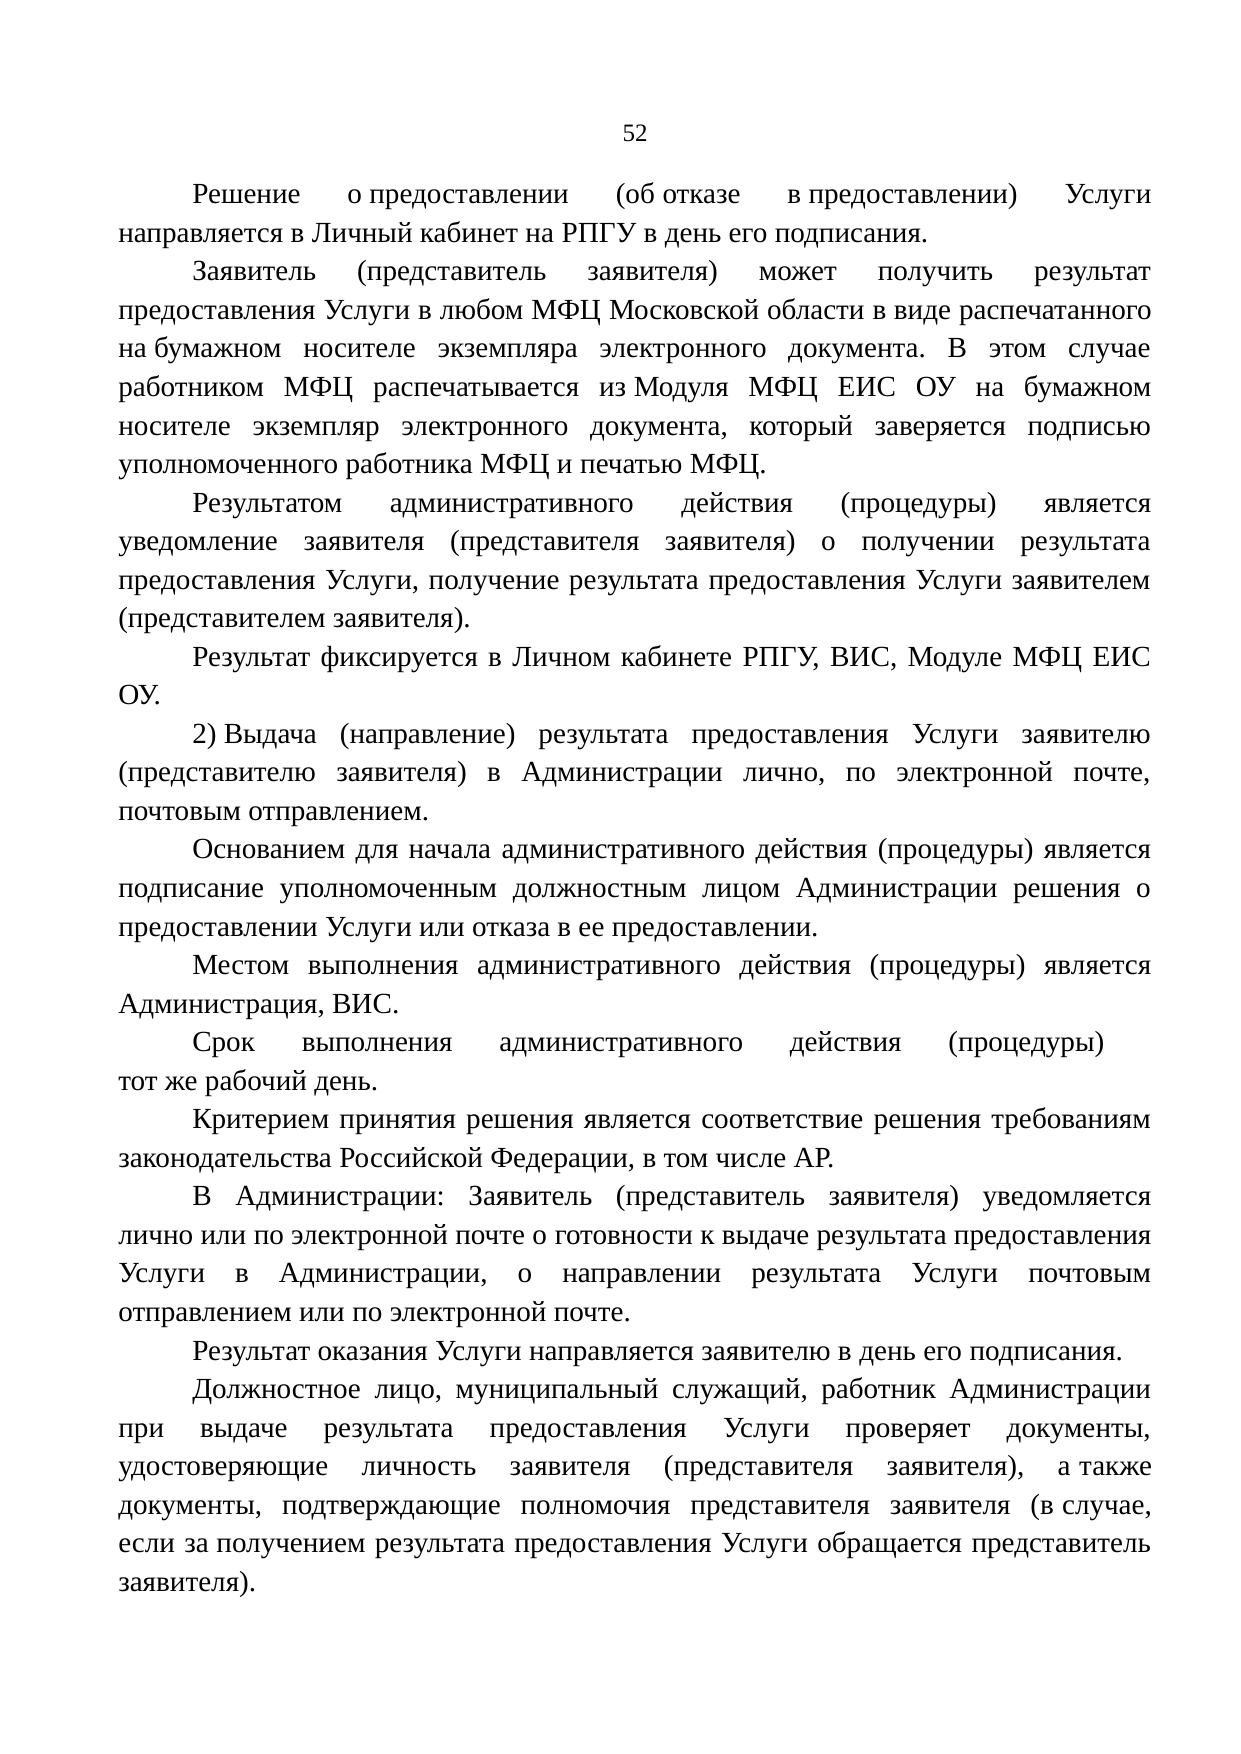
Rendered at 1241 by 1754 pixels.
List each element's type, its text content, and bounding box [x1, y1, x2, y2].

text 2) Выдача (направление) результата предоставления Услуги заявителю (представителю заявителя) в Администрации лично, по электронной почте, почтовым отправлением. [118, 716, 1152, 827]
text Должностное лицо, муниципальный служащий, работник Администрации при выдаче результата предоставления Услуги проверяет документы, удостоверяющие личность заявителя (представителя заявителя), а также документы, подтверждающие полномочия представителя заявителя (в случае, если за получением результата предоставления Услуги обращается представитель заявителя). [118, 1371, 1152, 1597]
text Результат фиксируется в Личном кабинете РПГУ, ВИС, Модуле МФЦ ЕИС ОУ. [118, 639, 1152, 711]
text Решение о предоставлении (об отказе в предоставлении) Услуги направляется в Личный кабинет на РПГУ в день его подписания. [118, 176, 1152, 248]
text Результатом административного действия (процедуры) является уведомление заявителя (представителя заявителя) о получении результата предоставления Услуги, получение результата предоставления Услуги заявителем (представителем заявителя). [118, 485, 1152, 634]
text Основанием для начала административного действия (процедуры) является подписание уполномоченным должностным лицом Администрации решения о предоставлении Услуги или отказа в ее предоставлении. [118, 832, 1152, 942]
text Срок выполнения административного действия (процедуры) тот же рабочий день. [118, 1024, 1152, 1096]
text В Администрации: Заявитель (представитель заявителя) уведомляется лично или по электронной почте о готовности к выдаче результата предоставления Услуги в Администрации, о направлении результата Услуги почтовым отправлением или по электронной почте. [118, 1178, 1152, 1328]
text Критерием принятия решения является соответствие решения требованиям законодательства Российской Федерации, в том числе АР. [118, 1101, 1152, 1173]
text Заявитель (представитель заявителя) может получить результат предоставления Услуги в любом МФЦ Московской области в виде распечатанного на бумажном носителе экземпляра электронного документа. В этом случае работником МФЦ распечатывается из Модуля МФЦ ЕИС ОУ на бумажном носителе экземпляр электронного документа, который заверяется подписью уполномоченного работника МФЦ и печатью МФЦ. [118, 253, 1152, 480]
text Результат оказания Услуги направляется заявителю в день его подписания. [118, 1333, 1152, 1366]
text Местом выполнения административного действия (процедуры) является Администрация, ВИС. [118, 947, 1152, 1019]
